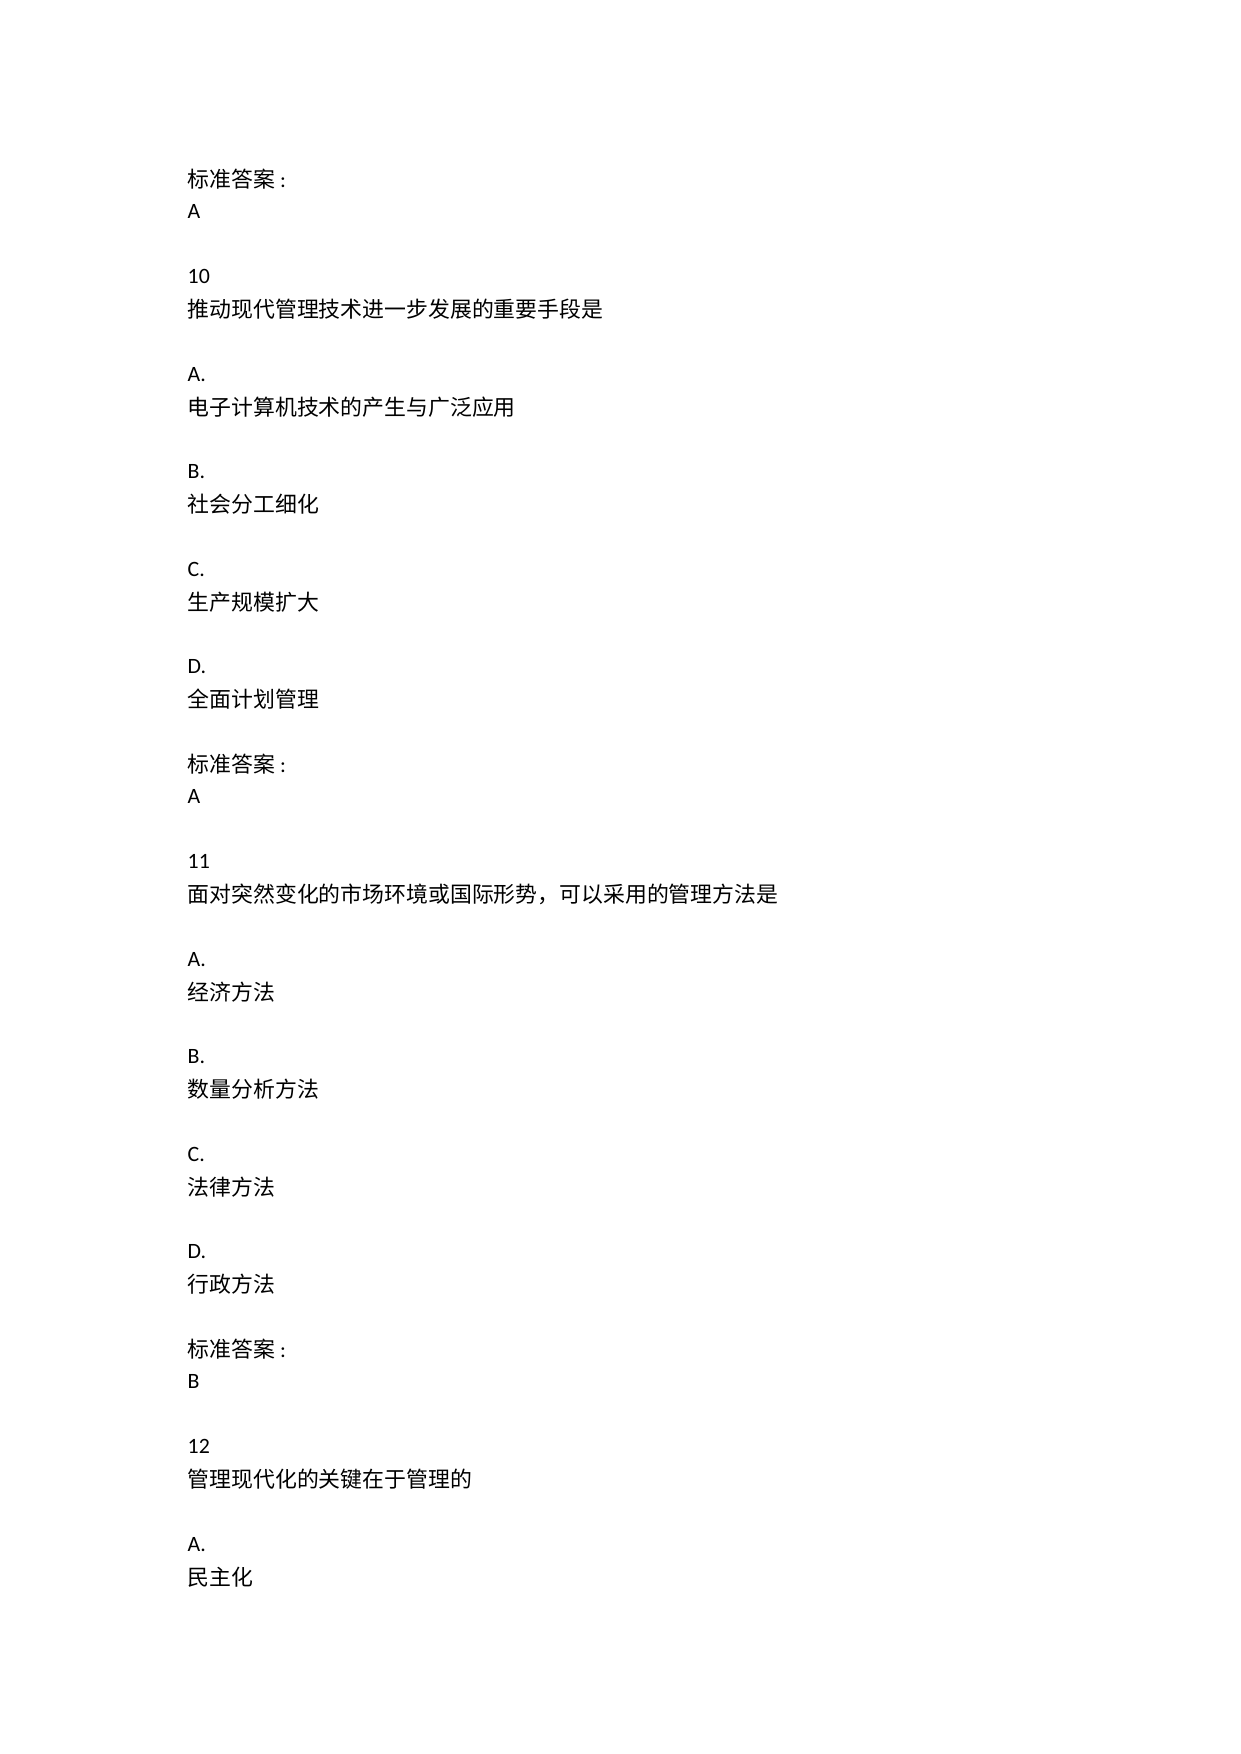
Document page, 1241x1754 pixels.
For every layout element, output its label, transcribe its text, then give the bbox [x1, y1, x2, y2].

text 10 [187, 259, 1053, 292]
text C. [187, 1137, 1053, 1169]
text 管理现代化的关键在于管理的 [187, 1462, 1053, 1494]
text A. [187, 942, 1053, 974]
text 行政方法 [187, 1267, 1053, 1299]
text 数量分析方法 [187, 1072, 1053, 1104]
text A [187, 194, 1053, 227]
text 经济方法 [187, 974, 1053, 1007]
text 标准答案 : [187, 747, 1053, 779]
text 标准答案 : [187, 1332, 1053, 1364]
text A. [187, 357, 1053, 389]
text C. [187, 552, 1053, 584]
text B. [187, 454, 1053, 487]
text 民主化 [187, 1559, 1053, 1592]
text 推动现代管理技术进一步发展的重要手段是 [187, 292, 1053, 324]
text D. [187, 649, 1053, 682]
text 11 [187, 844, 1053, 877]
text 标准答案 : [187, 162, 1053, 194]
text 法律方法 [187, 1169, 1053, 1202]
text A. [187, 1527, 1053, 1559]
text B [187, 1364, 1053, 1397]
text 面对突然变化的市场环境或国际形势，可以采用的管理方法是 [187, 877, 1053, 909]
text 12 [187, 1429, 1053, 1462]
text D. [187, 1234, 1053, 1267]
text A [187, 779, 1053, 812]
text 社会分工细化 [187, 487, 1053, 519]
text 生产规模扩大 [187, 584, 1053, 617]
text 电子计算机技术的产生与广泛应用 [187, 389, 1053, 422]
text 全面计划管理 [187, 682, 1053, 714]
text B. [187, 1039, 1053, 1072]
